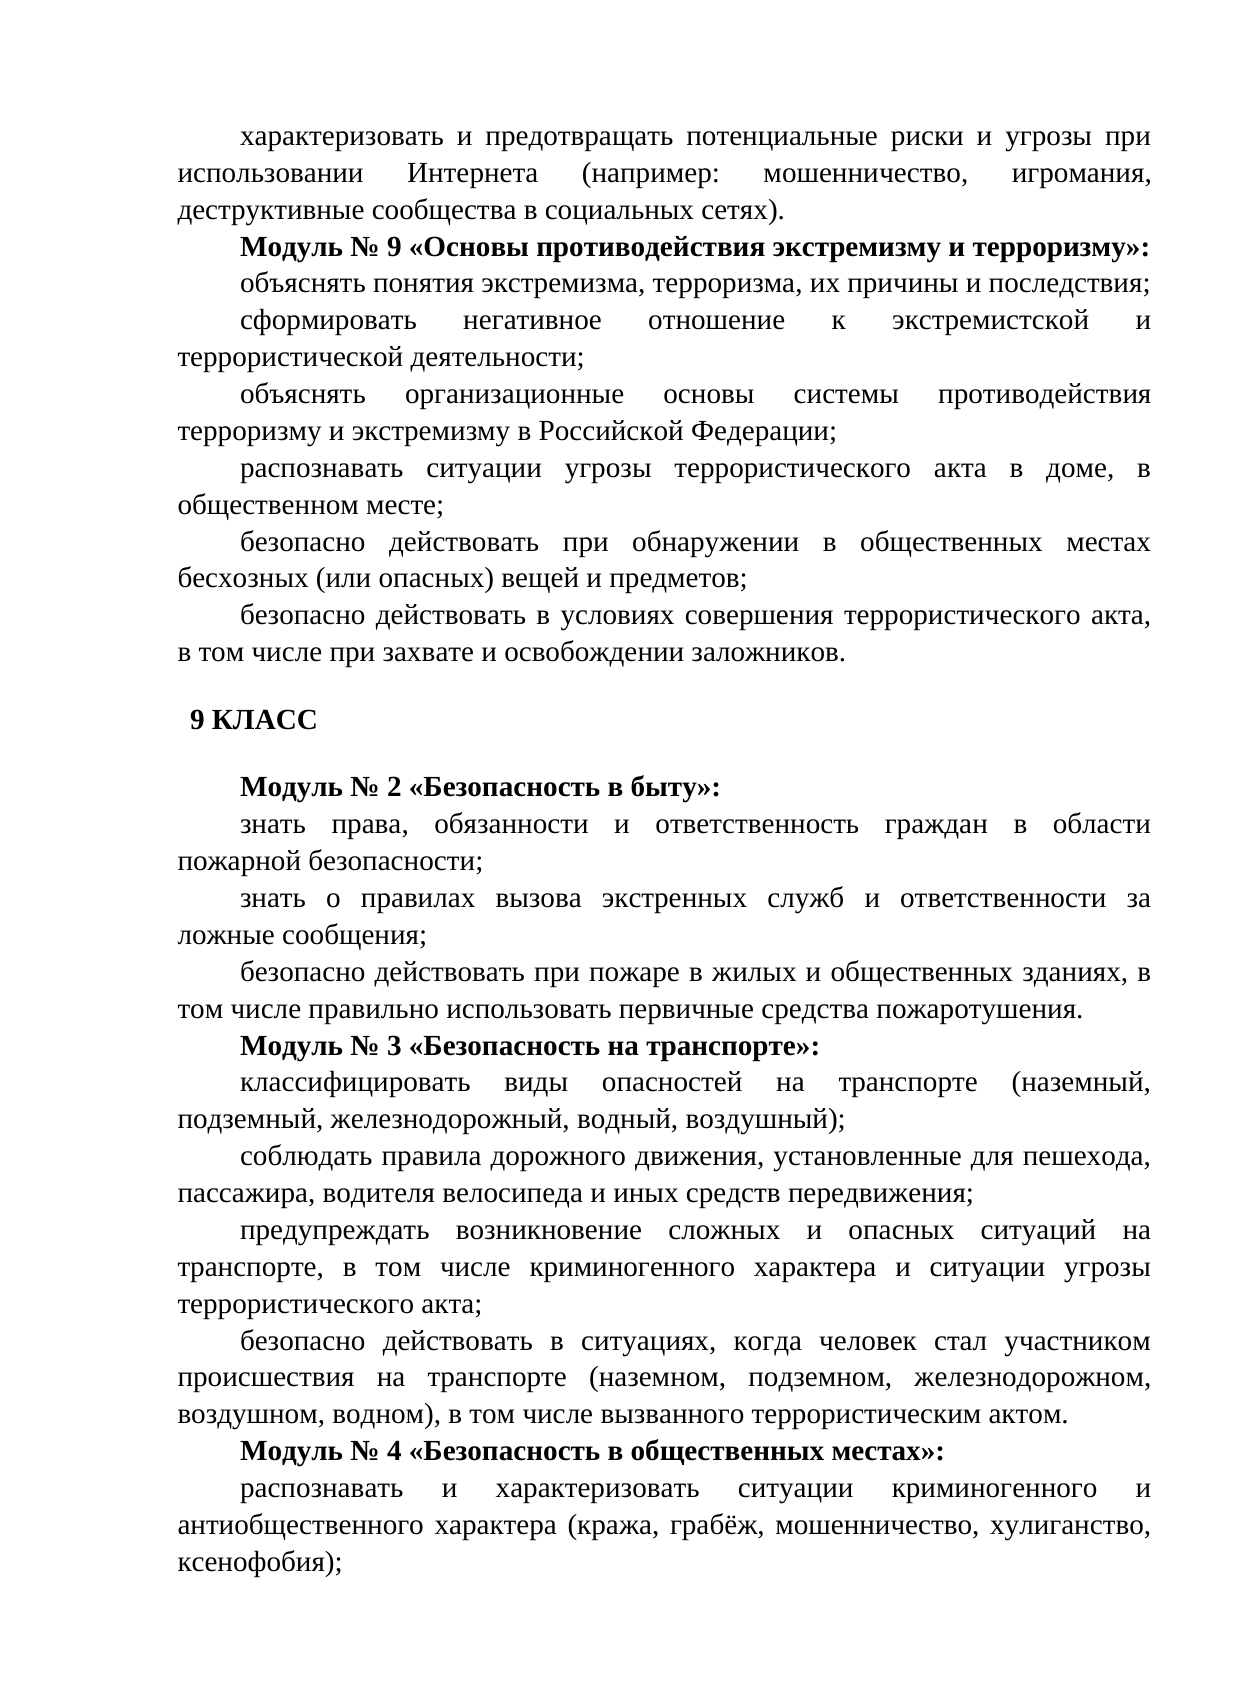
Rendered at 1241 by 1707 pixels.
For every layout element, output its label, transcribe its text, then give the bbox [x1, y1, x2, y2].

text безопасно действовать в ситуациях, когда человек стал участником происшествия на транспорте (наземном, подземном, железнодорожном, воздушном, водном), в том числе вызванного террористическим актом. [177, 1323, 1152, 1430]
text классифицировать виды опасностей на транспорте (наземный, подземный, железнодорожный, водный, воздушный); [177, 1064, 1152, 1135]
text Модуль № 4 «Безопасность в общественных местах»: [177, 1433, 1152, 1467]
text Модуль № 2 «Безопасность в быту»: [177, 769, 1152, 803]
text распознавать ситуации угрозы террористического акта в доме, в общественном месте; [177, 450, 1152, 520]
text знать о правилах вызова экстренных служб и ответственности за ложные сообщения; [177, 880, 1152, 951]
text объяснять понятия экстремизма, терроризма, их причины и последствия; [177, 266, 1152, 299]
text знать права, обязанности и ответственность граждан в области пожарной безопасности; [177, 806, 1152, 877]
text распознавать и характеризовать ситуации криминогенного и антиобщественного характера (кража, грабёж, мошенничество, хулиганство, ксенофобия); [177, 1470, 1152, 1577]
text объяснять организационные основы системы противодействия терроризму и экстремизму в Российской Федерации; [177, 376, 1152, 447]
text соблюдать правила дорожного движения, установленные для пешехода, пассажира, водителя велосипеда и иных средств передвижения; [177, 1138, 1152, 1209]
text сформировать негативное отношение к экстремистской и террористической деятельности; [177, 302, 1152, 373]
text 9 КЛАСС [190, 702, 1152, 736]
text безопасно действовать в условиях совершения террористического акта, в том числе при захвате и освобождении заложников. [177, 597, 1152, 668]
text безопасно действовать при обнаружении в общественных местах бесхозных (или опасных) вещей и предметов; [177, 524, 1152, 594]
text характеризовать и предотвращать потенциальные риски и угрозы при использовании Интернета (например: мошенни­чество, игромания, деструктивные сообщества в социальных сетях). [177, 118, 1152, 225]
text предупреждать возникновение сложных и опасных ситуаций на транспорте, в том числе криминогенного характера и ситуации угрозы террористического акта; [177, 1212, 1152, 1319]
text Модуль № 3 «Безопасность на транспорте»: [177, 1028, 1152, 1061]
text безопасно действовать при пожаре в жилых и общественных зданиях, в том числе правильно использовать первичные средства пожаротушения. [177, 954, 1152, 1024]
text Модуль № 9 «Основы противодействия экстремизму и терроризму»: [177, 229, 1152, 262]
